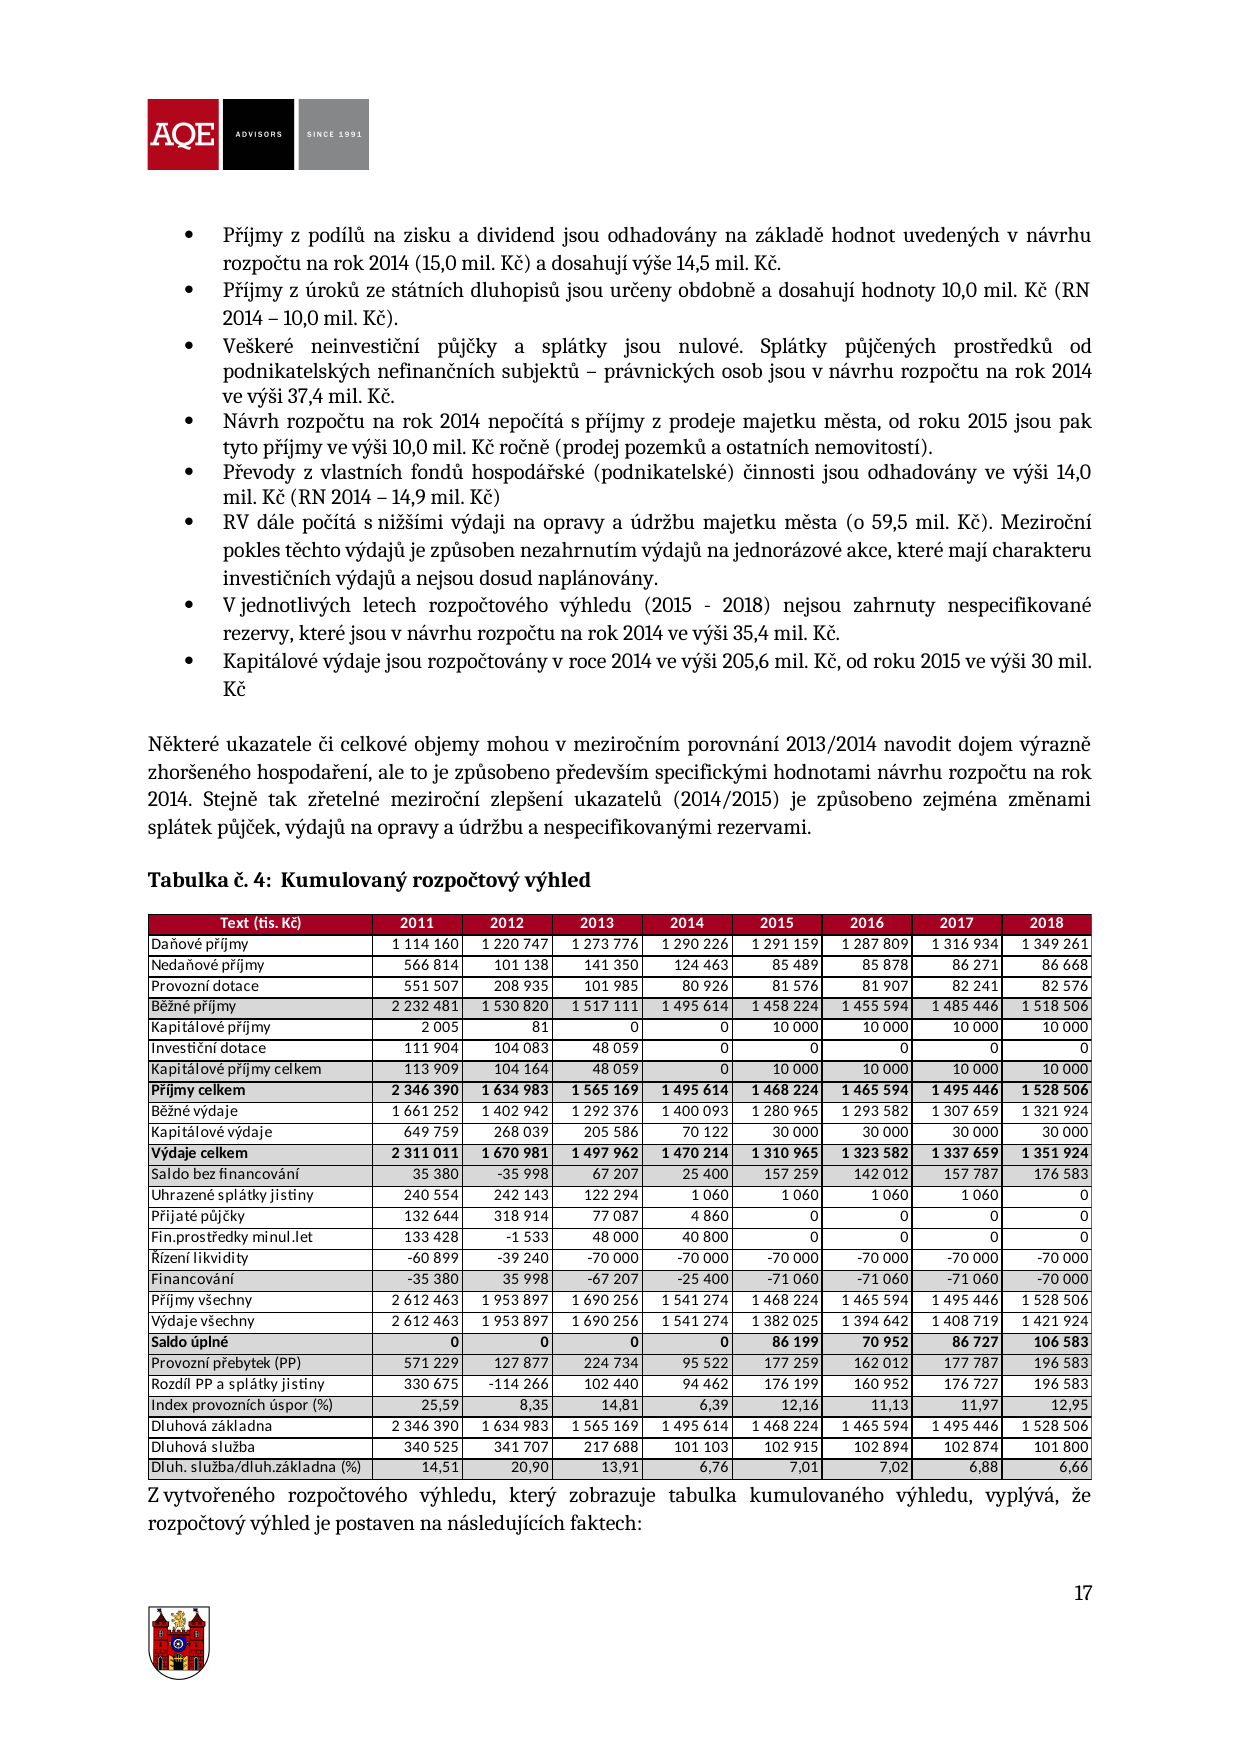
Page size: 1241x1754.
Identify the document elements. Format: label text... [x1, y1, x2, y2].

list Příjmy z úroků ze státních dluhopisů jsou určeny obdobně a dosahují hodnoty 10,0 mil. Kč (RN 2014 – 10,0 mil. Kč). [185, 278, 1093, 331]
text Tabulka č. 4: Kumulovaný rozpočtový výhled [148, 868, 1093, 893]
list Veškeré neinvestiční půjčky a splátky jsou nulové. Splátky půjčených prostředků od podnikatelských nefinančních subjektů – právnických osob jsou v návrhu rozpočtu na rok 2014 ve výši 37,4 mil. Kč. [185, 334, 1093, 409]
list Příjmy z podílů na zisku a dividend jsou odhadovány na základě hodnot uvedených v návrhu rozpočtu na rok 2014 (15,0 mil. Kč) a dosahují výše 14,5 mil. Kč. [185, 223, 1093, 276]
picture [147, 99, 369, 170]
list RV dále počítá s nižšími výdaji na opravy a údržbu majetku města (o 59,5 mil. Kč). Meziroční pokles těchto výdajů je způsoben nezahrnutím výdajů na jednorázové akce, které mají charakteru investičních výdajů a nejsou dosud naplánovány. [185, 510, 1093, 591]
text Z vytvořeného rozpočtového výhledu, který zobrazuje tabulka kumulovaného výhledu, vyplývá, že rozpočtový výhled je postaven na následujících faktech: [148, 1483, 1093, 1536]
list Návrh rozpočtu na rok 2014 nepočítá s příjmy z prodeje majetku města, od roku 2015 jsou pak tyto příjmy ve výši 10,0 mil. Kč ročně (prodej pozemků a ostatních nemovitostí). [185, 409, 1093, 460]
picture [147, 1605, 211, 1681]
list Převody z vlastních fondů hospodářské (podnikatelské) činnosti jsou odhadovány ve výši 14,0 mil. Kč (RN 2014 – 14,9 mil. Kč) [185, 460, 1093, 510]
text Některé ukazatele či celkové objemy mohou v meziročním porovnání 2013/2014 navodit dojem výrazně zhoršeného hospodaření, ale to je způsobeno především specifickými hodnotami návrhu rozpočtu na rok 2014. Stejně tak zřetelné meziroční zlepšení ukazatelů (2014/2015) je způsobeno zejména změnami splátek půjček, výdajů na opravy a údržbu a nespecifikovanými rezervami. [148, 732, 1093, 840]
list Kapitálové výdaje jsou rozpočtovány v roce 2014 ve výši 205,6 mil. Kč, od roku 2015 ve výši 30 mil. Kč [185, 649, 1093, 702]
list V jednotlivých letech rozpočtového výhledu (2015 - 2018) nejsou zahrnuty nespecifikované rezervy, které jsou v návrhu rozpočtu na rok 2014 ve výši 35,4 mil. Kč. [185, 593, 1093, 646]
